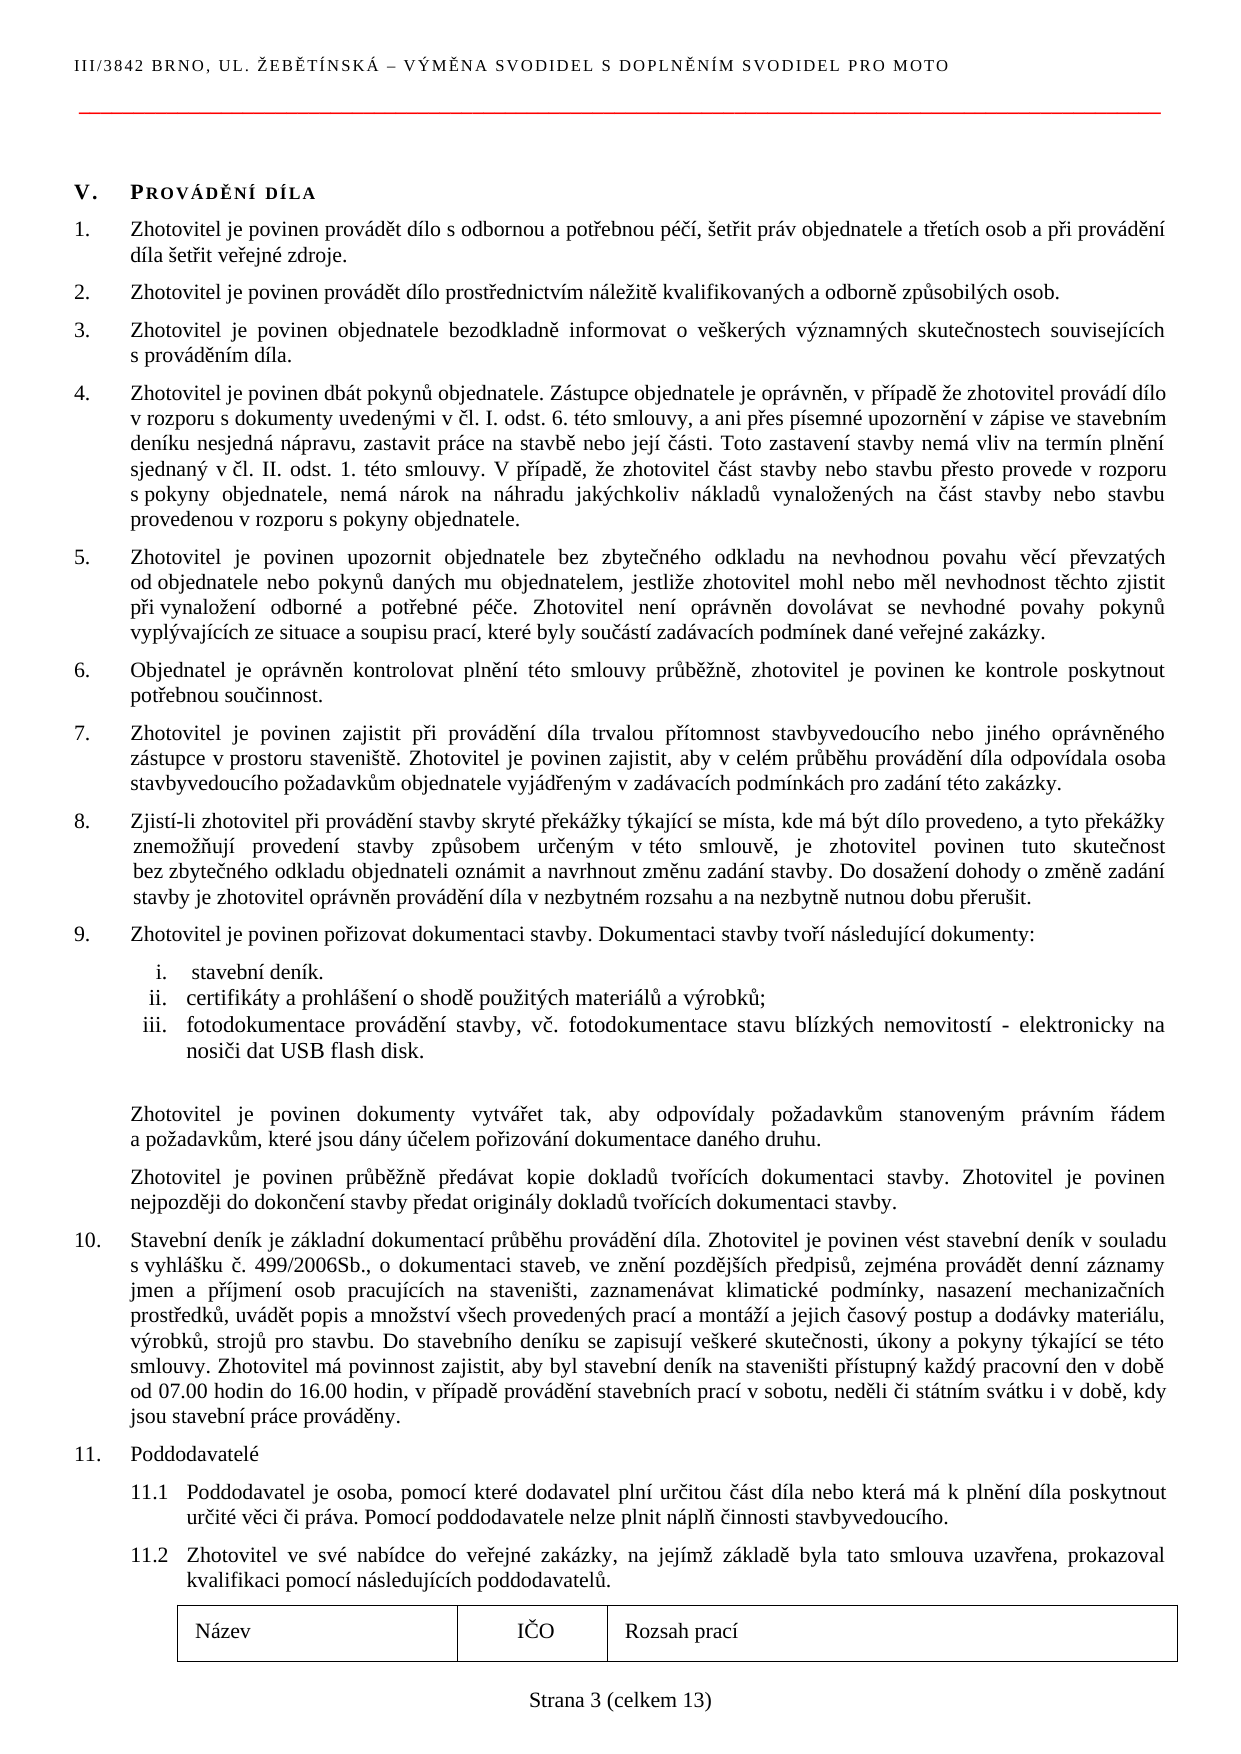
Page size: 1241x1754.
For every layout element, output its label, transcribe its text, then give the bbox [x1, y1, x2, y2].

text Zhotovitel je povinen průběžně předávat kopie dokladů tvořících dokumentaci stavby. Zhotovitel je povinen nejpozději do dokončení stavby předat originály dokladů tvořících dokumentaci stavby. [130, 1164, 1167, 1214]
list Zhotovitel je povinen pořizovat dokumentaci stavby. Dokumentaci stavby tvoří následující dokumenty: [74, 921, 1167, 947]
list certifikáty a prohlášení o shodě použitých materiálů a výrobků; [167, 984, 1167, 1011]
list Zjistí-li zhotovitel při provádění stavby skryté překážky týkající se místa, kde má být dílo provedeno, a tyto překážky znemožňují provedení stavby způsobem určeným v této smlouvě, je zhotovitel povinen tuto skutečnost bez zbytečného odkladu objednateli oznámit a navrhnout změnu zadání stavby. Do dosažení dohody o změně zadání stavby je zhotovitel oprávněn provádění díla v nezbytném rozsahu a na nezbytně nutnou dobu přerušit. [74, 808, 1167, 909]
list Zhotovitel je povinen objednatele bezodkladně informovat o veškerých významných skutečnostech souvisejících s prováděním díla. [74, 317, 1167, 367]
list Zhotovitel ve své nabídce do veřejné zakázky, na jejímž základě byla tato smlouva uzavřena, prokazoval kvalifikaci pomocí následujících poddodavatelů. [130, 1542, 1167, 1592]
list Zhotovitel je povinen provádět dílo prostřednictvím náležitě kvalifikovaných a odborně způsobilých osob. [74, 279, 1167, 304]
list Poddodavatel je osoba, pomocí které dodavatel plní určitou část díla nebo která má k plnění díla poskytnout určité věci či práva. Pomocí poddodavatele nelze plnit náplň činnosti stavbyvedoucího. [130, 1479, 1167, 1529]
table_header IČO [458, 1606, 607, 1661]
list Zhotovitel je povinen upozornit objednatele bez zbytečného odkladu na nevhodnou povahu věcí převzatých od objednatele nebo pokynů daných mu objednatelem, jestliže zhotovitel mohl nebo měl nevhodnost těchto zjistit při vynaložení odborné a potřebné péče. Zhotovitel není oprávněn dovolávat se nevhodné povahy pokynů vyplývajících ze situace a soupisu prací, které byly součástí zadávacích podmínek dané veřejné zakázky. [74, 544, 1167, 644]
list Zhotovitel je povinen provádět dílo s odbornou a potřebnou péčí, šetřit práv objednatele a třetích osob a při provádění díla šetřit veřejné zdroje. [74, 216, 1167, 267]
table_header Rozsah prací [608, 1606, 1177, 1661]
list Zhotovitel je povinen dbát pokynů objednatele. Zástupce objednatele je oprávněn, v případě že zhotovitel provádí dílo v rozporu s dokumenty uvedenými v čl. I. odst. 6. této smlouvy, a ani přes písemné upozornění v zápise ve stavebním deníku nesjedná nápravu, zastavit práce na stavbě nebo její části. Toto zastavení stavby nemá vliv na termín plnění sjednaný v čl. II. odst. 1. této smlouvy. V případě, že zhotovitel část stavby nebo stavbu přesto provede v rozporu s pokyny objednatele, nemá nárok na náhradu jakýchkoliv nákladů vynaložených na část stavby nebo stavbu provedenou v rozporu s pokyny objednatele. [74, 380, 1167, 531]
list Zhotovitel je povinen zajistit při provádění díla trvalou přítomnost stavbyvedoucího nebo jiného oprávněného zástupce v prostoru staveniště. Zhotovitel je povinen zajistit, aby v celém průběhu provádění díla odpovídala osoba stavbyvedoucího požadavkům objednatele vyjádřeným v zadávacích podmínkách pro zadání této zakázky. [74, 720, 1167, 796]
list fotodokumentace provádění stavby, vč. fotodokumentace stavu blízkých nemovitostí - elektronicky na nosiči dat USB flash disk. [167, 1011, 1167, 1063]
table_header Název [178, 1606, 457, 1661]
text Zhotovitel je povinen dokumenty vytvářet tak, aby odpovídaly požadavkům stanoveným právním řádem a požadavkům, které jsou dány účelem pořizování dokumentace daného druhu. [130, 1101, 1167, 1151]
list Objednatel je oprávněn kontrolovat plnění této smlouvy průběžně, zhotovitel je povinen ke kontrole poskytnout potřebnou součinnost. [74, 657, 1167, 707]
list Stavební deník je základní dokumentací průběhu provádění díla. Zhotovitel je povinen vést stavební deník v souladu s vyhlášku č. 499/2006Sb., o dokumentaci staveb, ve znění pozdějších předpisů, zejména provádět denní záznamy jmen a příjmení osob pracujících na staveništi, zaznamenávat klimatické podmínky, nasazení mechanizačních prostředků, uvádět popis a množství všech provedených prací a montáží a jejich časový postup a dodávky materiálu, výrobků, strojů pro stavbu. Do stavebního deníku se zapisují veškeré skutečnosti, úkony a pokyny týkající se této smlouvy. Zhotovitel má povinnost zajistit, aby byl stavební deník na staveništi přístupný každý pracovní den v době od 07.00 hodin do 16.00 hodin, v případě provádění stavebních prací v sobotu, neděli či státním svátku i v době, kdy jsou stavební práce prováděny. [74, 1227, 1167, 1428]
list Poddodavatelé [74, 1441, 1167, 1466]
list Provádění díla [74, 179, 1167, 204]
list stavební deník. [167, 959, 1167, 984]
